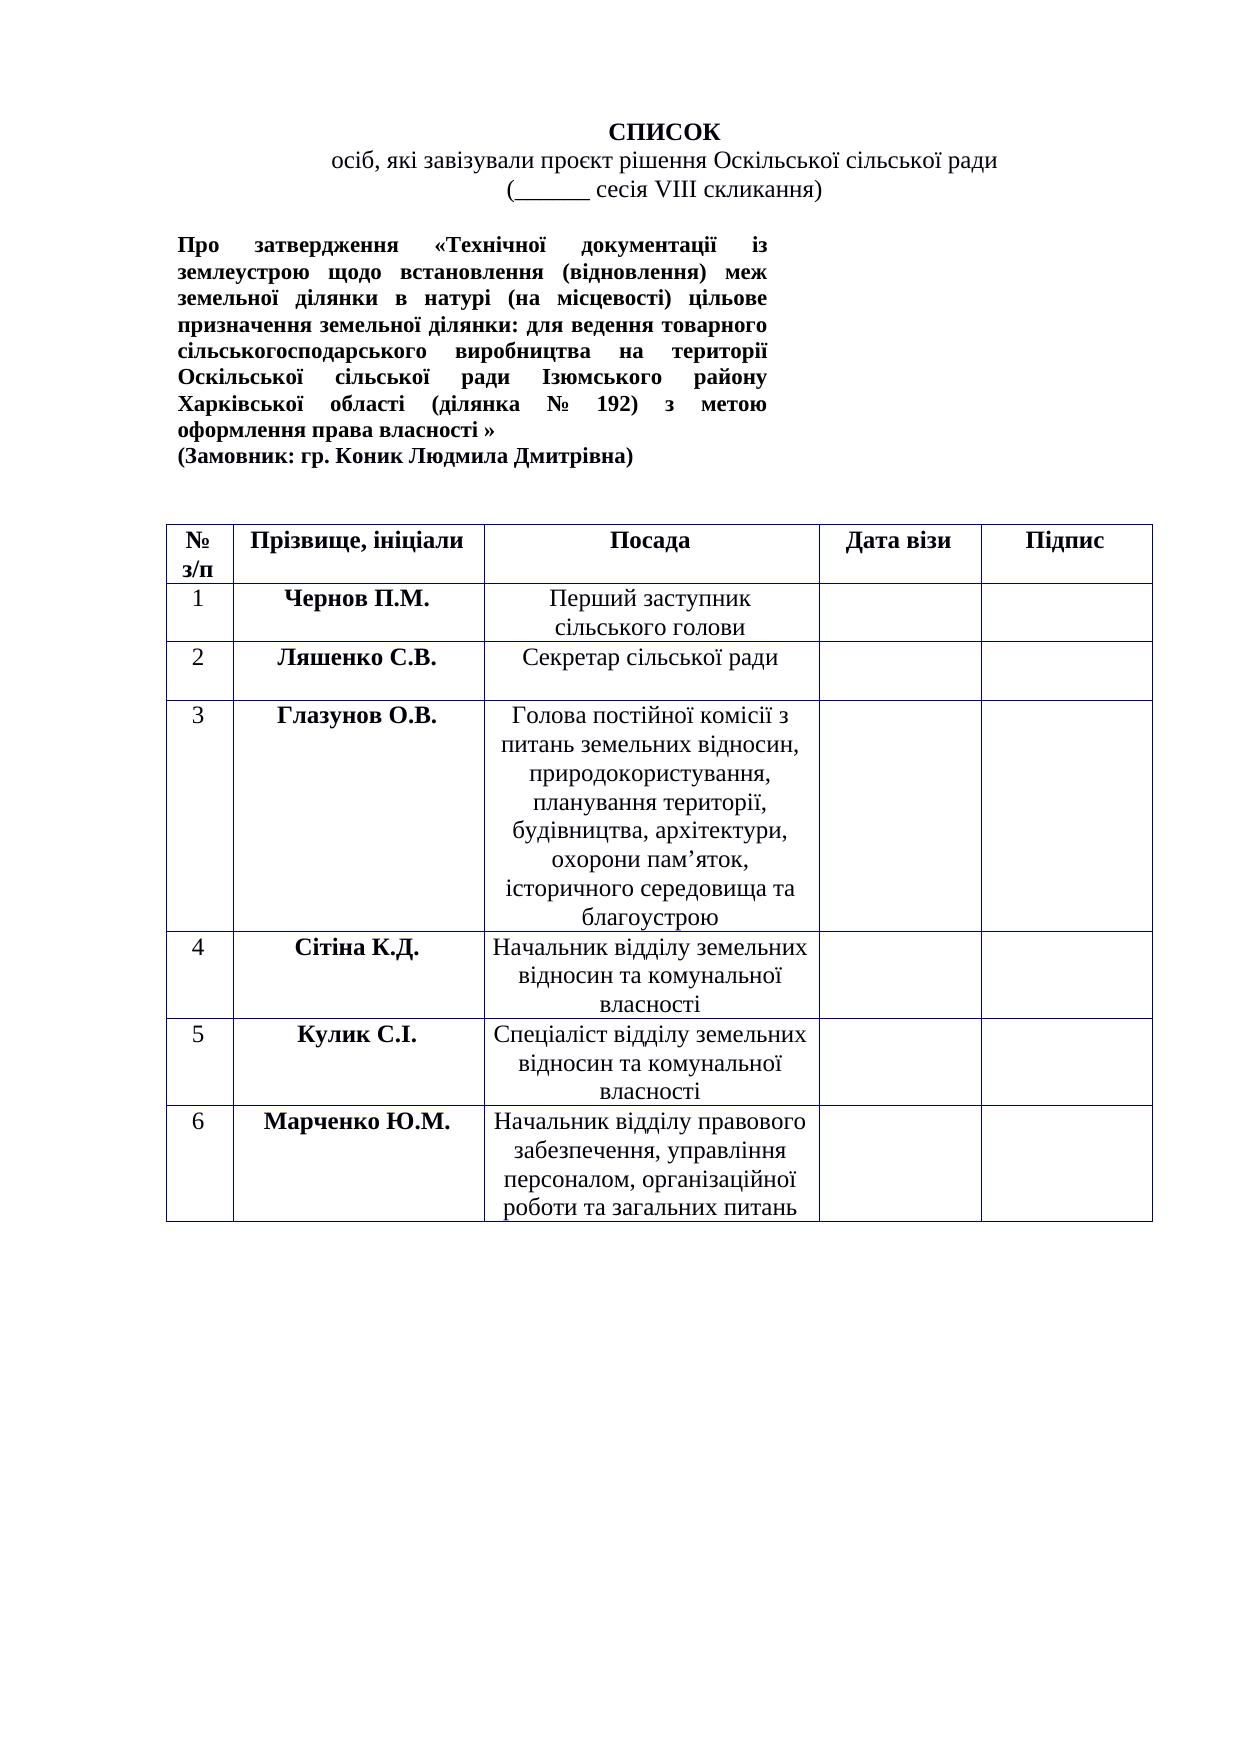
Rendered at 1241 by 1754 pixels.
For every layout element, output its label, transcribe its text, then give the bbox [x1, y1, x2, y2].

table_cell [820, 642, 981, 699]
table_cell 1 [167, 584, 233, 641]
table_header № з/п [167, 525, 233, 582]
table_cell Чернов П.М. [234, 584, 484, 641]
table_header Дата візи [820, 525, 981, 582]
table_cell [820, 1106, 981, 1221]
table_cell [820, 584, 981, 641]
table_cell [982, 1106, 1152, 1221]
table_cell Сітіна К.Д. [234, 932, 484, 1018]
table_cell [820, 932, 981, 1018]
table_cell Марченко Ю.М. [234, 1106, 484, 1221]
table_cell [982, 701, 1152, 931]
table_cell [982, 584, 1152, 641]
table_cell [820, 701, 981, 931]
text СПИСОК [177, 117, 1152, 145]
table_cell [820, 1019, 981, 1105]
table_cell [982, 1019, 1152, 1105]
table_cell Начальник відділу правового забезпечення, управління персоналом, організаційної роботи та загальних питань [485, 1106, 819, 1221]
table_cell Спеціаліст відділу земельних відносин та комунальної власності [485, 1019, 819, 1105]
table_cell [982, 932, 1152, 1018]
table_cell 5 [167, 1019, 233, 1105]
table_header Посада [485, 525, 819, 582]
table_cell Ляшенко С.В. [234, 642, 484, 699]
text Про затвердження «Технічної документації із землеустрою щодо встановлення (відновлення) меж земельної ділянки в натурі (на місцевості) цільове призначення земельної ділянки: для ведення товарного сільськогосподарського виробництва на території Оскільської сільської ради Ізюмського району Харківської області (ділянка № 192) з метою оформлення права власності » [177, 232, 768, 442]
table_cell 6 [167, 1106, 233, 1221]
table_header Прізвище, ініціали [234, 525, 484, 582]
table_cell Кулик С.І. [234, 1019, 484, 1105]
text осіб, які завізували проєкт рішення Оскільської сільської ради [177, 145, 1152, 174]
table_cell 4 [167, 932, 233, 1018]
table_cell 3 [167, 701, 233, 931]
table_cell [982, 642, 1152, 699]
table_cell Перший заступник сільського голови [485, 584, 819, 641]
table_cell Голова постійної комісії з питань земельних відносин, природокористування, планування території, будівництва, архітектури, охорони пам’яток, історичного середовища та благоустрою [485, 701, 819, 931]
table_header Підпис [982, 525, 1152, 582]
text (Замовник: гр. Коник Людмила Дмитрівна) [177, 442, 1152, 469]
table_cell Начальник відділу земельних відносин та комунальної власності [485, 932, 819, 1018]
table_cell Секретар сільської ради [485, 642, 819, 699]
table_cell 2 [167, 642, 233, 699]
text (______ сесія VІІІ скликання) [177, 174, 1152, 203]
table_cell Глазунов О.В. [234, 701, 484, 931]
